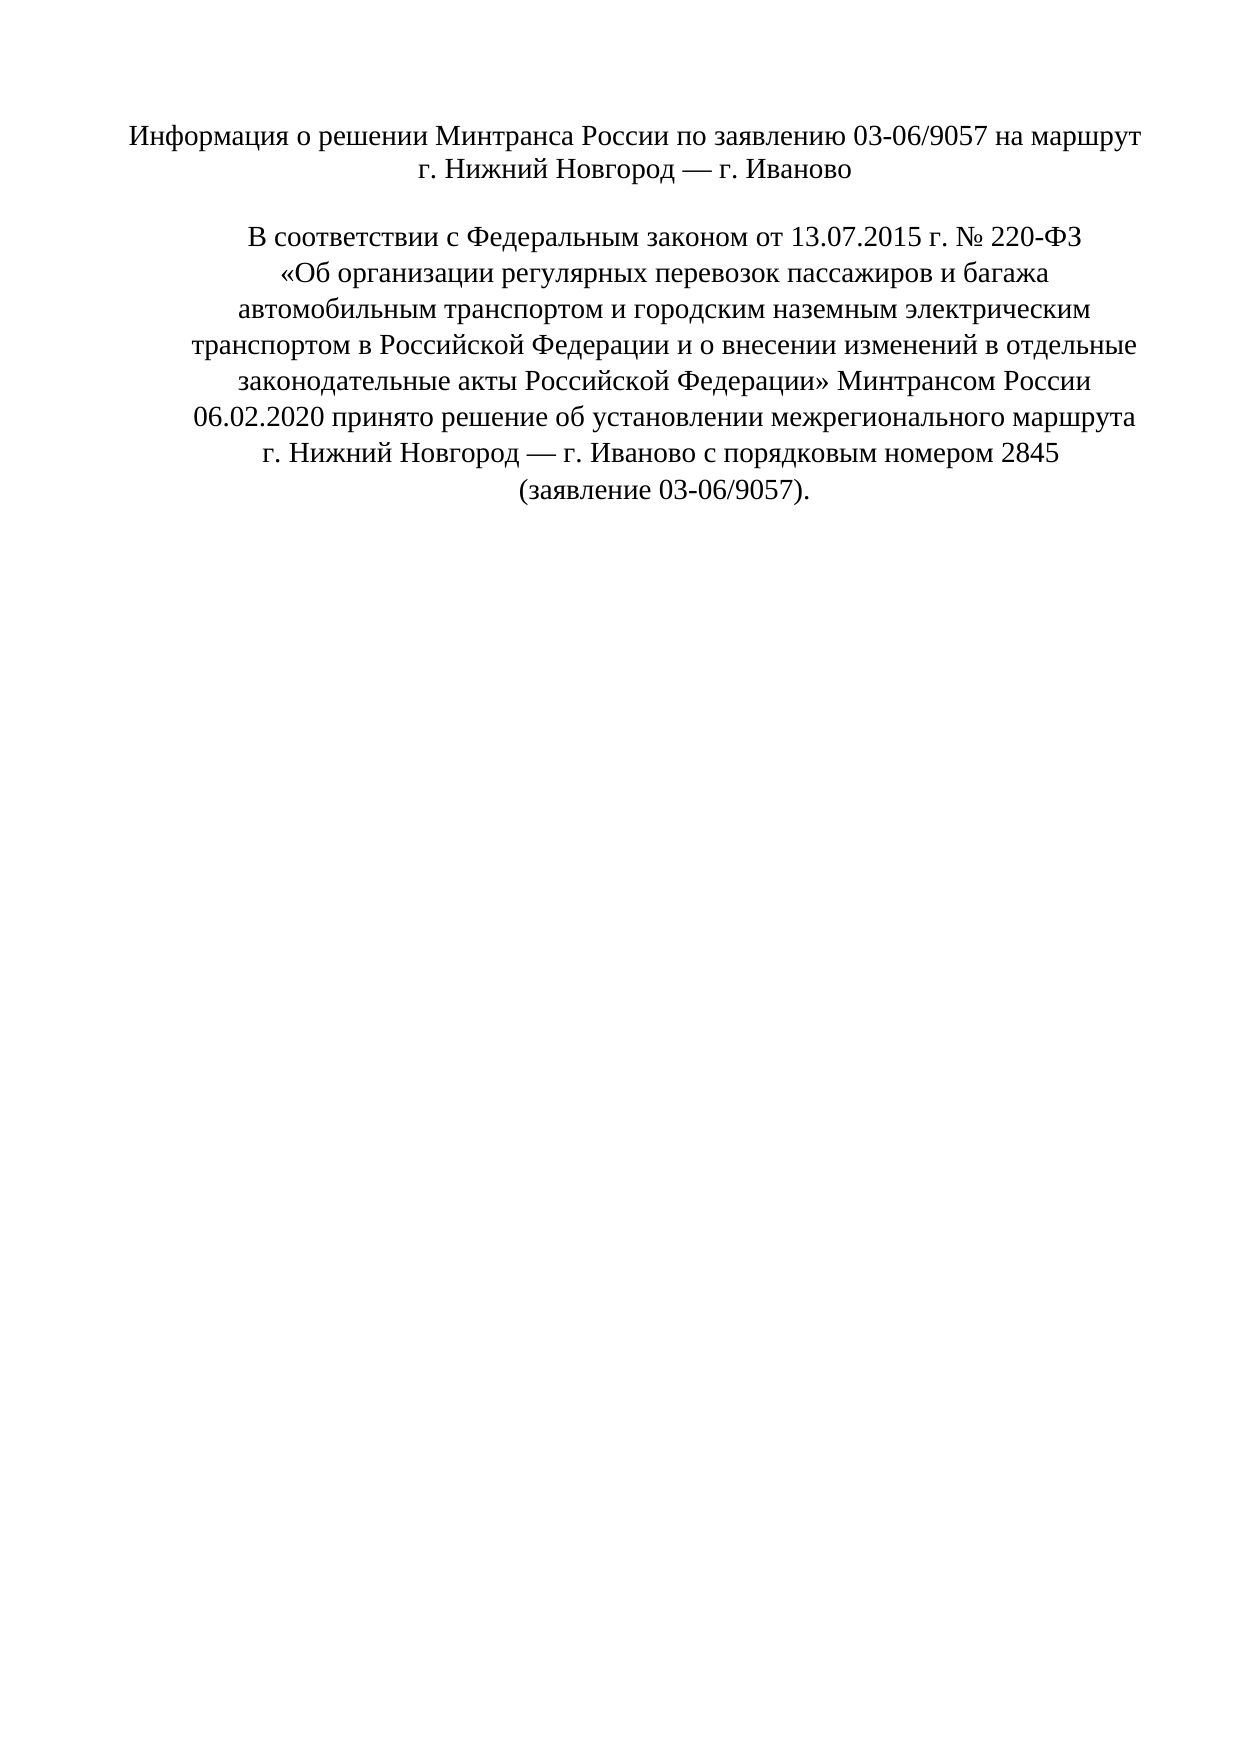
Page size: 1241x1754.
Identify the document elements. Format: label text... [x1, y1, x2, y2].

text В соответствии с Федеральным законом от 13.07.2015 г. № 220-ФЗ «Об организации регулярных перевозок пассажиров и багажа автомобильным транспортом и городским наземным электрическим транспортом в Российской Федерации и о внесении изменений в отдельные законодательные акты Российской Федерации» Минтрансом России 06.02.2020 принято решение об установлении межрегионального маршрута г. Нижний Новгород — г. Иваново с порядковым номером 2845 (заявление 03-06/9057). [177, 219, 1152, 505]
text Информация о решении Минтранса России по заявлению 03-06/9057 на маршрут г. Нижний Новгород — г. Иваново [118, 118, 1152, 185]
